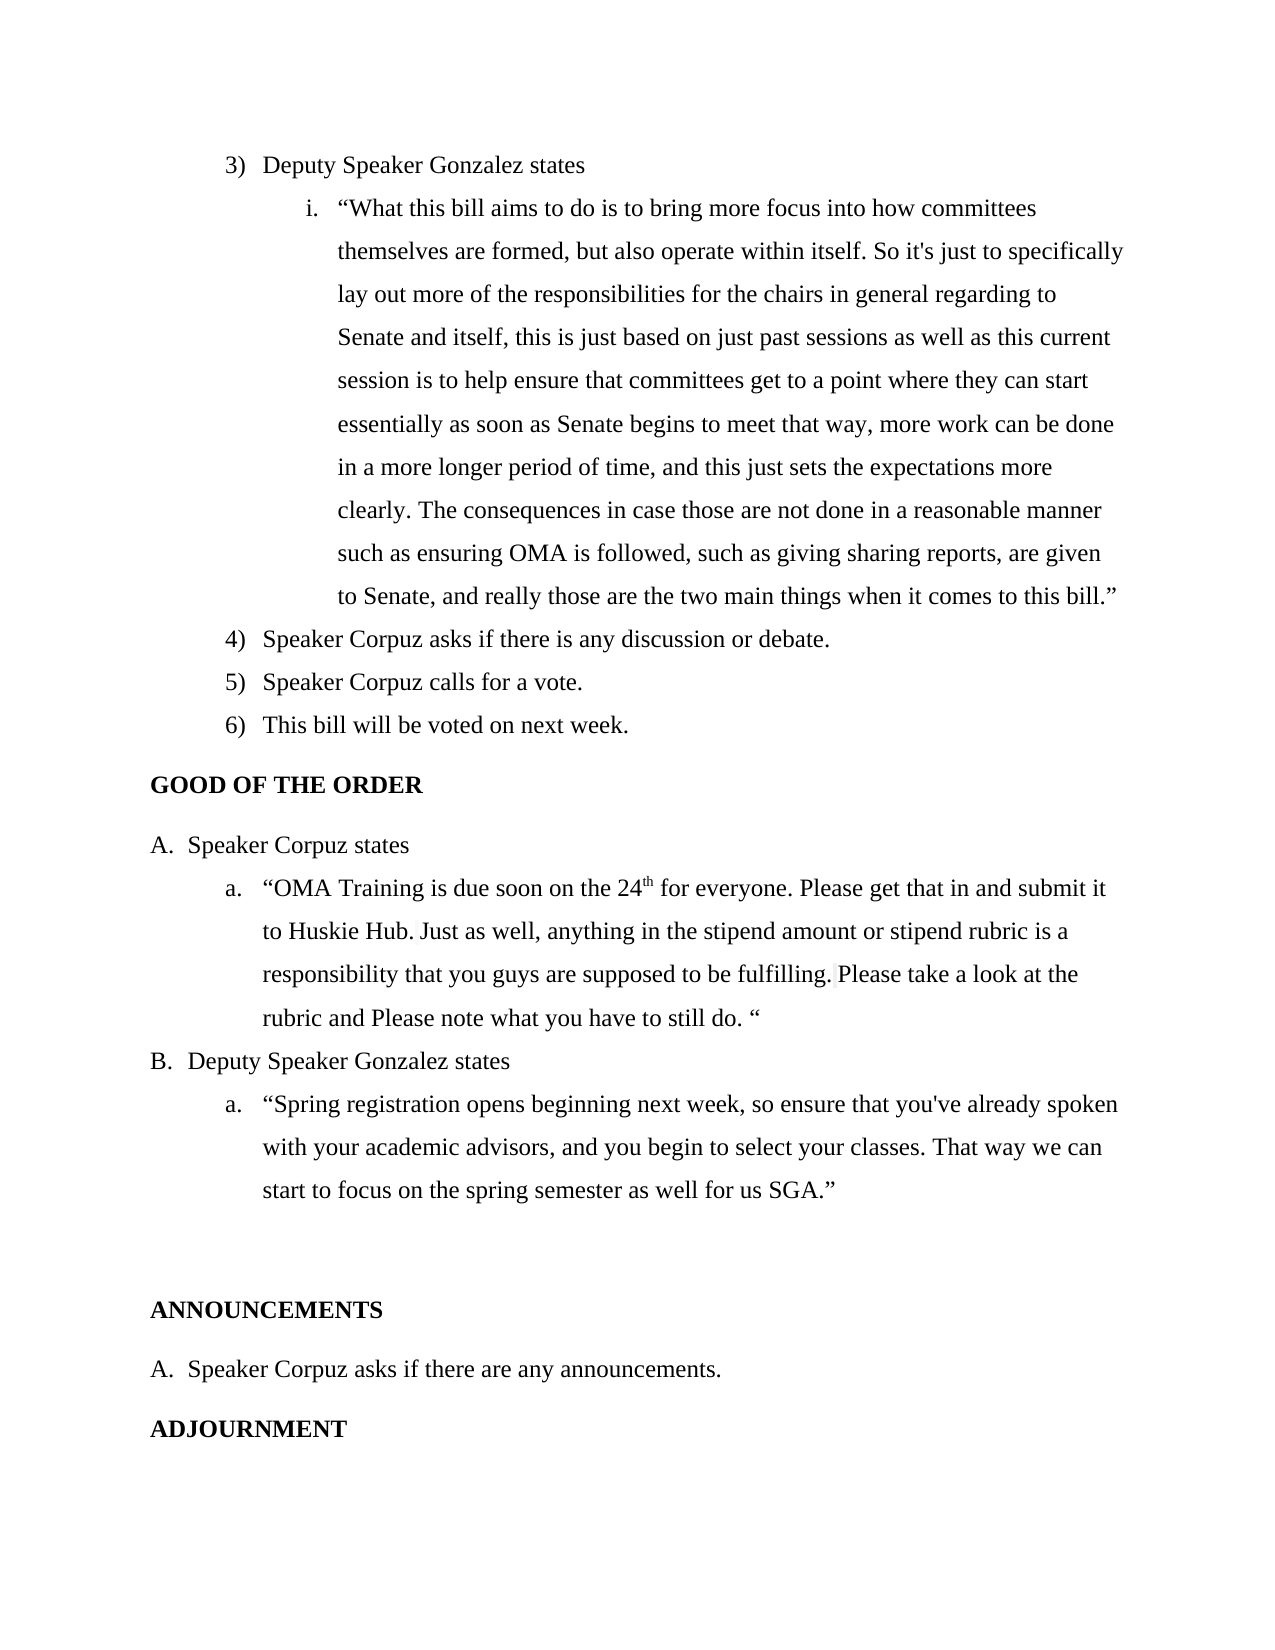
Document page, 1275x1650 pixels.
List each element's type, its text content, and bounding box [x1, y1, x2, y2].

list This bill will be voted on next week. [225, 711, 1125, 739]
list “What this bill aims to do is to bring more focus into how committees themselves are formed, but also operate within itself. So it's just to specifically lay out more of the responsibilities for the chairs in general regarding to Senate and itself, this is just based on just past sessions as well as this current session is to help ensure that committees get to a point where they can start essentially as soon as Senate begins to meet that way, more work can be done in a more longer period of time, and this just sets the expectations more clearly. The consequences in case those are not done in a reasonable manner such as ensuring OMA is followed, such as giving sharing reports, are given to Senate, and really those are the two main things when it comes to this bill.” [319, 193, 1125, 610]
list “Spring registration opens beginning next week, so ensure that you've already spoken with your academic advisors, and you begin to select your classes. That way we can start to focus on the spring semester as well for us SGA.” [225, 1089, 1125, 1204]
list Deputy Speaker Gonzalez states [225, 150, 1125, 179]
list Speaker Corpuz states [150, 830, 1125, 859]
text ANNOUNCEMENTS [150, 1295, 1125, 1323]
list Speaker Corpuz asks if there are any announcements. [150, 1354, 1125, 1383]
list Deputy Speaker Gonzalez states [150, 1046, 1125, 1074]
list Speaker Corpuz calls for a vote. [225, 667, 1125, 696]
list Speaker Corpuz asks if there is any discussion or debate. [225, 624, 1125, 653]
text ADJOURNMENT [150, 1414, 1125, 1443]
list “OMA Training is due soon on the 24th for everyone. Please get that in and submit it to Huskie Hub. Just as well, anything in the stipend amount or stipend rubric is a responsibility that you guys are supposed to be fulfilling. Please take a look at the rubric and Please note what you have to still do. “ [225, 873, 1125, 1031]
text GOOD OF THE ORDER [150, 770, 1125, 799]
